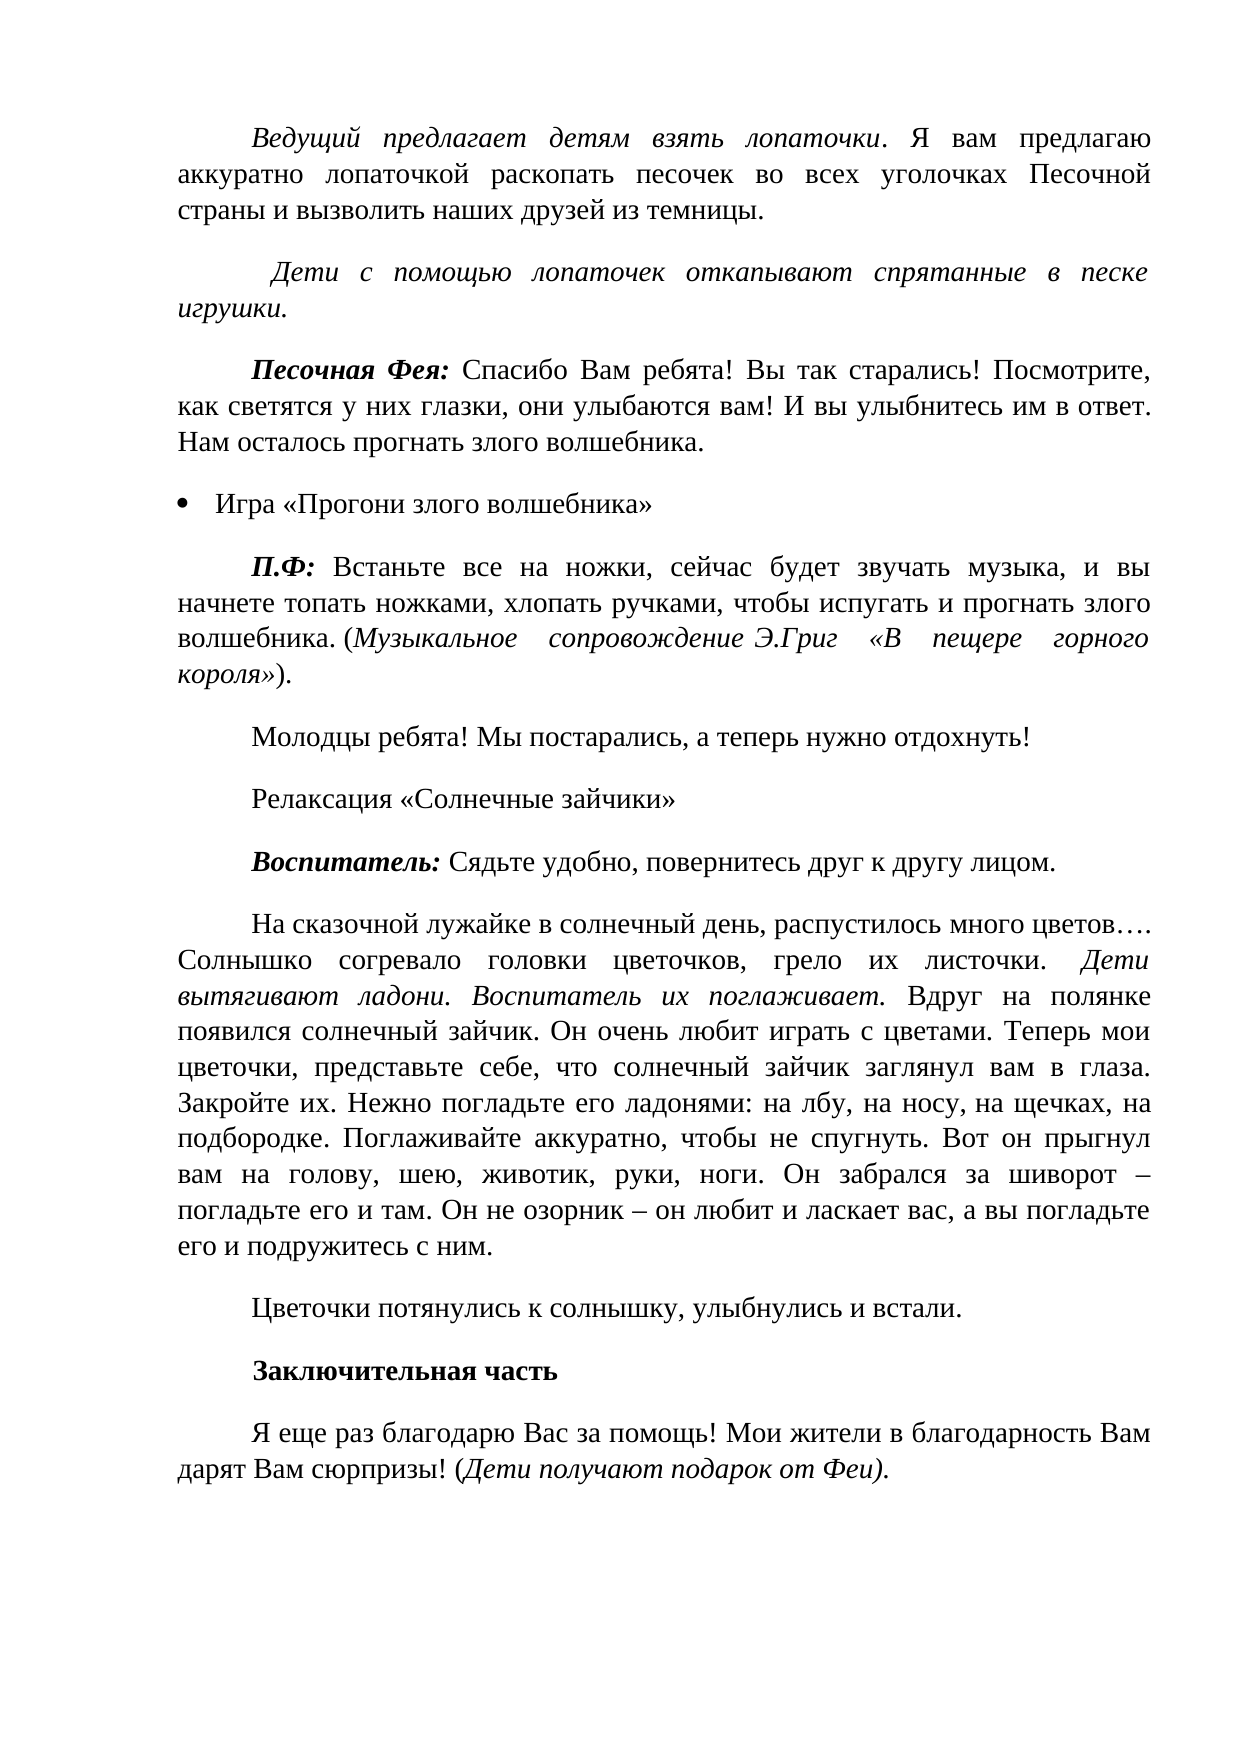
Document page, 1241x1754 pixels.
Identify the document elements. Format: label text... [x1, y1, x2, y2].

text Молодцы ребята! Мы постарались, а теперь нужно отдохнуть! [177, 716, 1152, 752]
text Заключительная часть [252, 1351, 1152, 1386]
text Песочная Фея: Спасибо Вам ребята! Вы так старались! Посмотрите, как светятся у них глазки, они улыбаются вам! И вы улыбнитесь им в ответ. Нам осталось прогнать злого волшебника. [177, 350, 1152, 457]
text Ведущий предлагает детям взять лопаточки. Я вам предлагаю аккуратно лопаточкой раскопать песочек во всех уголочках Песочной страны и вызволить наших друзей из темницы. [177, 118, 1152, 225]
text Воспитатель: Сядьте удобно, повернитесь друг к другу лицом. [177, 841, 1152, 877]
text На сказочной лужайке в солнечный день, распустилось много цветов…. Солнышко согревало головки цветочков, грело их листочки. Дети вытягивают ладони. Воспитатель их поглаживает. Вдруг на полянке появился солнечный зайчик. Он очень любит играть с цветами. Теперь мои цветочки, представьте себе, что солнечный зайчик заглянул вам в глаза. Закройте их. Нежно погладьте его ладонями: на лбу, на носу, на щечках, на подбородке. Поглаживайте аккуратно, чтобы не спугнуть. Вот он прыгнул вам на голову, шею, животик, руки, ноги. Он забрался за шиворот – погладьте его и там. Он не озорник – он любит и ласкает вас, а вы погладьте его и подружитесь с ним. [177, 904, 1152, 1261]
text Дети с помощью лопаточек откапывают спрятанные в песке игрушки. [177, 252, 1152, 323]
text П.Ф: Встаньте все на ножки, сейчас будет звучать музыка, и вы начнете топать ножками, хлопать ручками, чтобы испугать и прогнать злого волшебника. (Музыкальное сопровождение Э.Григ «В пещере горного короля»). [177, 547, 1152, 690]
text Я еще раз благодарю Вас за помощь! Мои жители в благодарность Вам дарят Вам сюрпризы! (Дети получают подарок от Феи). [177, 1413, 1152, 1484]
text Релаксация «Солнечные зайчики» [177, 779, 1152, 815]
text Цветочки потянулись к солнышку, улыбнулись и встали. [177, 1288, 1152, 1324]
list Игра «Прогони злого волшебника» [177, 484, 1152, 520]
